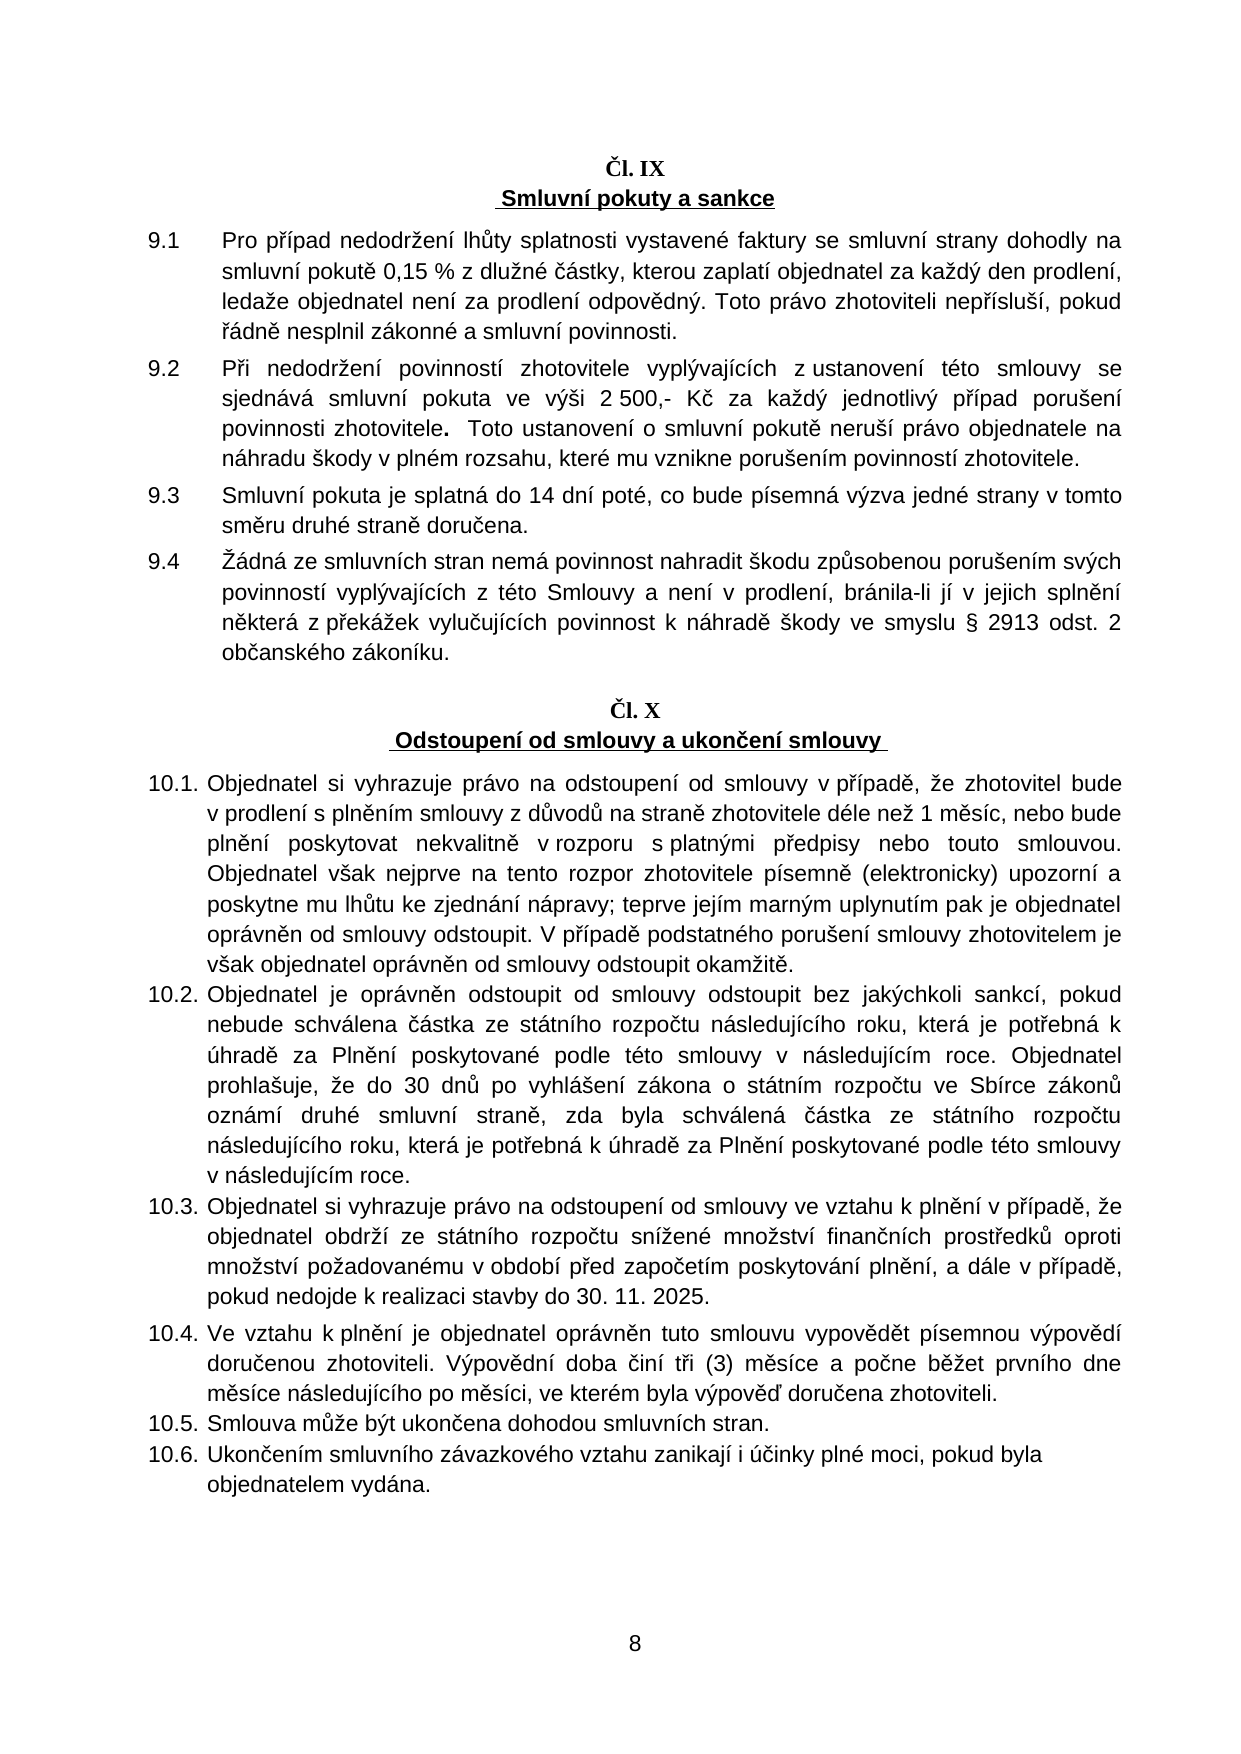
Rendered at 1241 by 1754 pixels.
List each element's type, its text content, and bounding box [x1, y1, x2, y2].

list Ve vztahu k plnění je objednatel oprávněn tuto smlouvu vypovědět písemnou výpovědí doručenou zhotoviteli. Výpovědní doba činí tři (3) měsíce a počne běžet prvního dne měsíce následujícího po měsíci, ve kterém byla výpověď doručena zhotoviteli. [148, 1320, 1122, 1406]
list Objednatel si vyhrazuje právo na odstoupení od smlouvy ve vztahu k plnění v případě, že objednatel obdrží ze státního rozpočtu snížené množství finančních prostředků oproti množství požadovanému v období před započetím poskytování plnění, a dále v případě, pokud nedojde k realizaci stavby do 30. 11. 2025. [148, 1193, 1122, 1309]
list Objednatel je oprávněn odstoupit od smlouvy odstoupit bez jakýchkoli sankcí, pokud nebude schválena částka ze státního rozpočtu následujícího roku, která je potřebná k úhradě za Plnění poskytované podle této smlouvy v následujícím roce. Objednatel prohlašuje, že do 30 dnů po vyhlášení zákona o státním rozpočtu ve Sbírce zákonů oznámí druhé smluvní straně, zda byla schválená částka ze státního rozpočtu následujícího roku, která je potřebná k úhradě za Plnění poskytované podle této smlouvy v následujícím roce. [148, 981, 1122, 1189]
list Ukončením smluvního závazkového vztahu zanikají i účinky plné moci, pokud byla objednatelem vydána. [148, 1441, 1122, 1497]
list Při nedodržení povinností zhotovitele vyplývajících z ustanovení této smlouvy se sjednává smluvní pokuta ve výši 2 500,- Kč za každý jednotlivý případ porušení povinnosti zhotovitele. Toto ustanovení o smluvní pokutě neruší právo objednatele na náhradu škody v plném rozsahu, které mu vznikne porušením povinností zhotovitele. [148, 354, 1122, 472]
list Objednatel si vyhrazuje právo na odstoupení od smlouvy v případě, že zhotovitel bude v prodlení s plněním smlouvy z důvodů na straně zhotovitele déle než 1 měsíc, nebo bude plnění poskytovat nekvalitně v rozporu s platnými předpisy nebo touto smlouvou. Objednatel však nejprve na tento rozpor zhotovitele písemně (elektronicky) upozorní a poskytne mu lhůtu ke zjednání nápravy; teprve jejím marným uplynutím pak je objednatel oprávněn od smlouvy odstoupit. V případě podstatného porušení smlouvy zhotovitelem je však objednatel oprávněn od smlouvy odstoupit okamžitě. [148, 770, 1122, 977]
list Smlouva může být ukončena dohodou smluvních stran. [148, 1410, 1122, 1437]
subtitle Čl. IX [148, 154, 1122, 181]
subtitle Smluvní pokuty a sankce [148, 185, 1122, 211]
subtitle Čl. X [148, 697, 1122, 723]
list Smluvní pokuta je splatná do 14 dní poté, co bude písemná výzva jedné strany v tomto směru druhé straně doručena. [148, 482, 1122, 538]
list Žádná ze smluvních stran nemá povinnost nahradit škodu způsobenou porušením svých povinností vyplývajících z této Smlouvy a není v prodlení, bránila-li jí v jejich splnění některá z překážek vylučujících povinnost k náhradě škody ve smyslu § 2913 odst. 2 občanského zákoníku. [148, 548, 1122, 665]
list Pro případ nedodržení lhůty splatnosti vystavené faktury se smluvní strany dohodly na smluvní pokutě 0,15 % z dlužné částky, kterou zaplatí objednatel za každý den prodlení, ledaže objednatel není za prodlení odpovědný. Toto právo zhotoviteli nepřísluší, pokud řádně nesplnil zákonné a smluvní povinnosti. [148, 227, 1122, 344]
subtitle Odstoupení od smlouvy a ukončení smlouvy [148, 727, 1122, 753]
